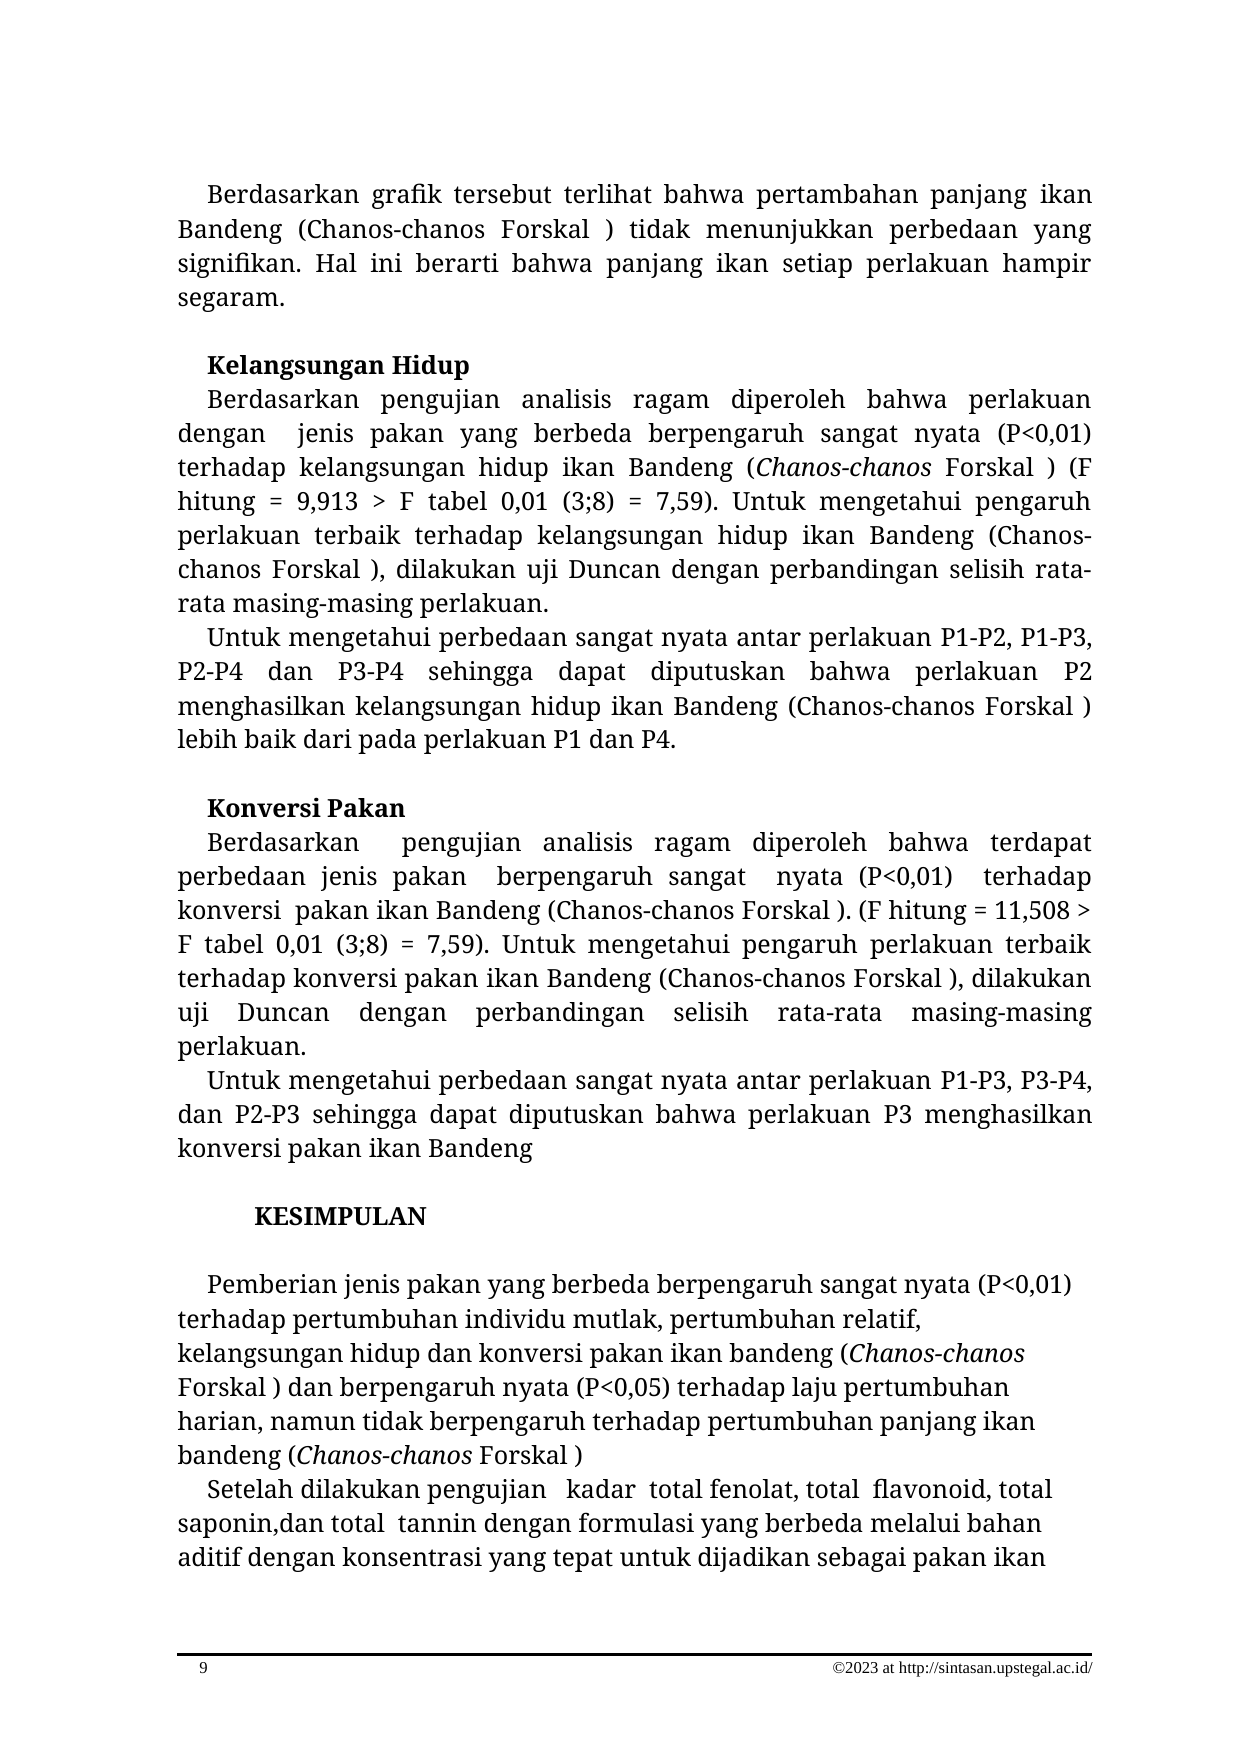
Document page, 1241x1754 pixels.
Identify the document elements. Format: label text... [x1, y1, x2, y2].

text Berdasarkan pengujian analisis ragam diperoleh bahwa terdapat perbedaan jenis pakan berpengaruh sangat nyata (P<0,01) terhadap konversi pakan ikan Bandeng (Chanos-chanos Forskal ). (F hitung = 11,508 > F tabel 0,01 (3;8) = 7,59). Untuk mengetahui pengaruh perlakuan terbaik terhadap konversi pakan ikan Bandeng (Chanos-chanos Forskal ), dilakukan uji Duncan dengan perbandingan selisih rata-rata masing-masing perlakuan. [177, 824, 1092, 1063]
text Konversi Pakan [177, 790, 1092, 824]
text Untuk mengetahui perbedaan sangat nyata antar perlakuan P1-P2, P1-P3, P2-P4 dan P3-P4 sehingga dapat diputuskan bahwa perlakuan P2 menghasilkan kelangsungan hidup ikan Bandeng (Chanos-chanos Forskal ) lebih baik dari pada perlakuan P1 dan P4. [177, 620, 1092, 756]
text Kelangsungan Hidup [177, 347, 1092, 382]
text Berdasarkan grafik tersebut terlihat bahwa pertambahan panjang ikan Bandeng (Chanos-chanos Forskal ) tidak menunjukkan perbedaan yang signifikan. Hal ini berarti bahwa panjang ikan setiap perlakuan hampir segaram. [177, 177, 1092, 313]
text Berdasarkan pengujian analisis ragam diperoleh bahwa perlakuan dengan jenis pakan yang berbeda berpengaruh sangat nyata (P<0,01) terhadap kelangsungan hidup ikan Bandeng (Chanos-chanos Forskal ) (F hitung = 9,913 > F tabel 0,01 (3;8) = 7,59). Untuk mengetahui pengaruh perlakuan terbaik terhadap kelangsungan hidup ikan Bandeng (Chanos-chanos Forskal ), dilakukan uji Duncan dengan perbandingan selisih rata-rata masing-masing perlakuan. [177, 382, 1092, 620]
subtitle KESIMPULAN [224, 1199, 1092, 1233]
text Pemberian jenis pakan yang berbeda berpengaruh sangat nyata (P<0,01) terhadap pertumbuhan individu mutlak, pertumbuhan relatif, kelangsungan hidup dan konversi pakan ikan bandeng (Chanos-chanos Forskal ) dan berpengaruh nyata (P<0,05) terhadap laju pertumbuhan harian, namun tidak berpengaruh terhadap pertumbuhan panjang ikan bandeng (Chanos-chanos Forskal ) [177, 1267, 1092, 1472]
text Setelah dilakukan pengujian kadar total fenolat, total flavonoid, total saponin,dan total tannin dengan formulasi yang berbeda melalui bahan aditif dengan konsentrasi yang tepat untuk dijadikan sebagai pakan ikan [177, 1472, 1092, 1574]
text Untuk mengetahui perbedaan sangat nyata antar perlakuan P1-P3, P3-P4, dan P2-P3 sehingga dapat diputuskan bahwa perlakuan P3 menghasilkan konversi pakan ikan Bandeng [177, 1063, 1092, 1165]
